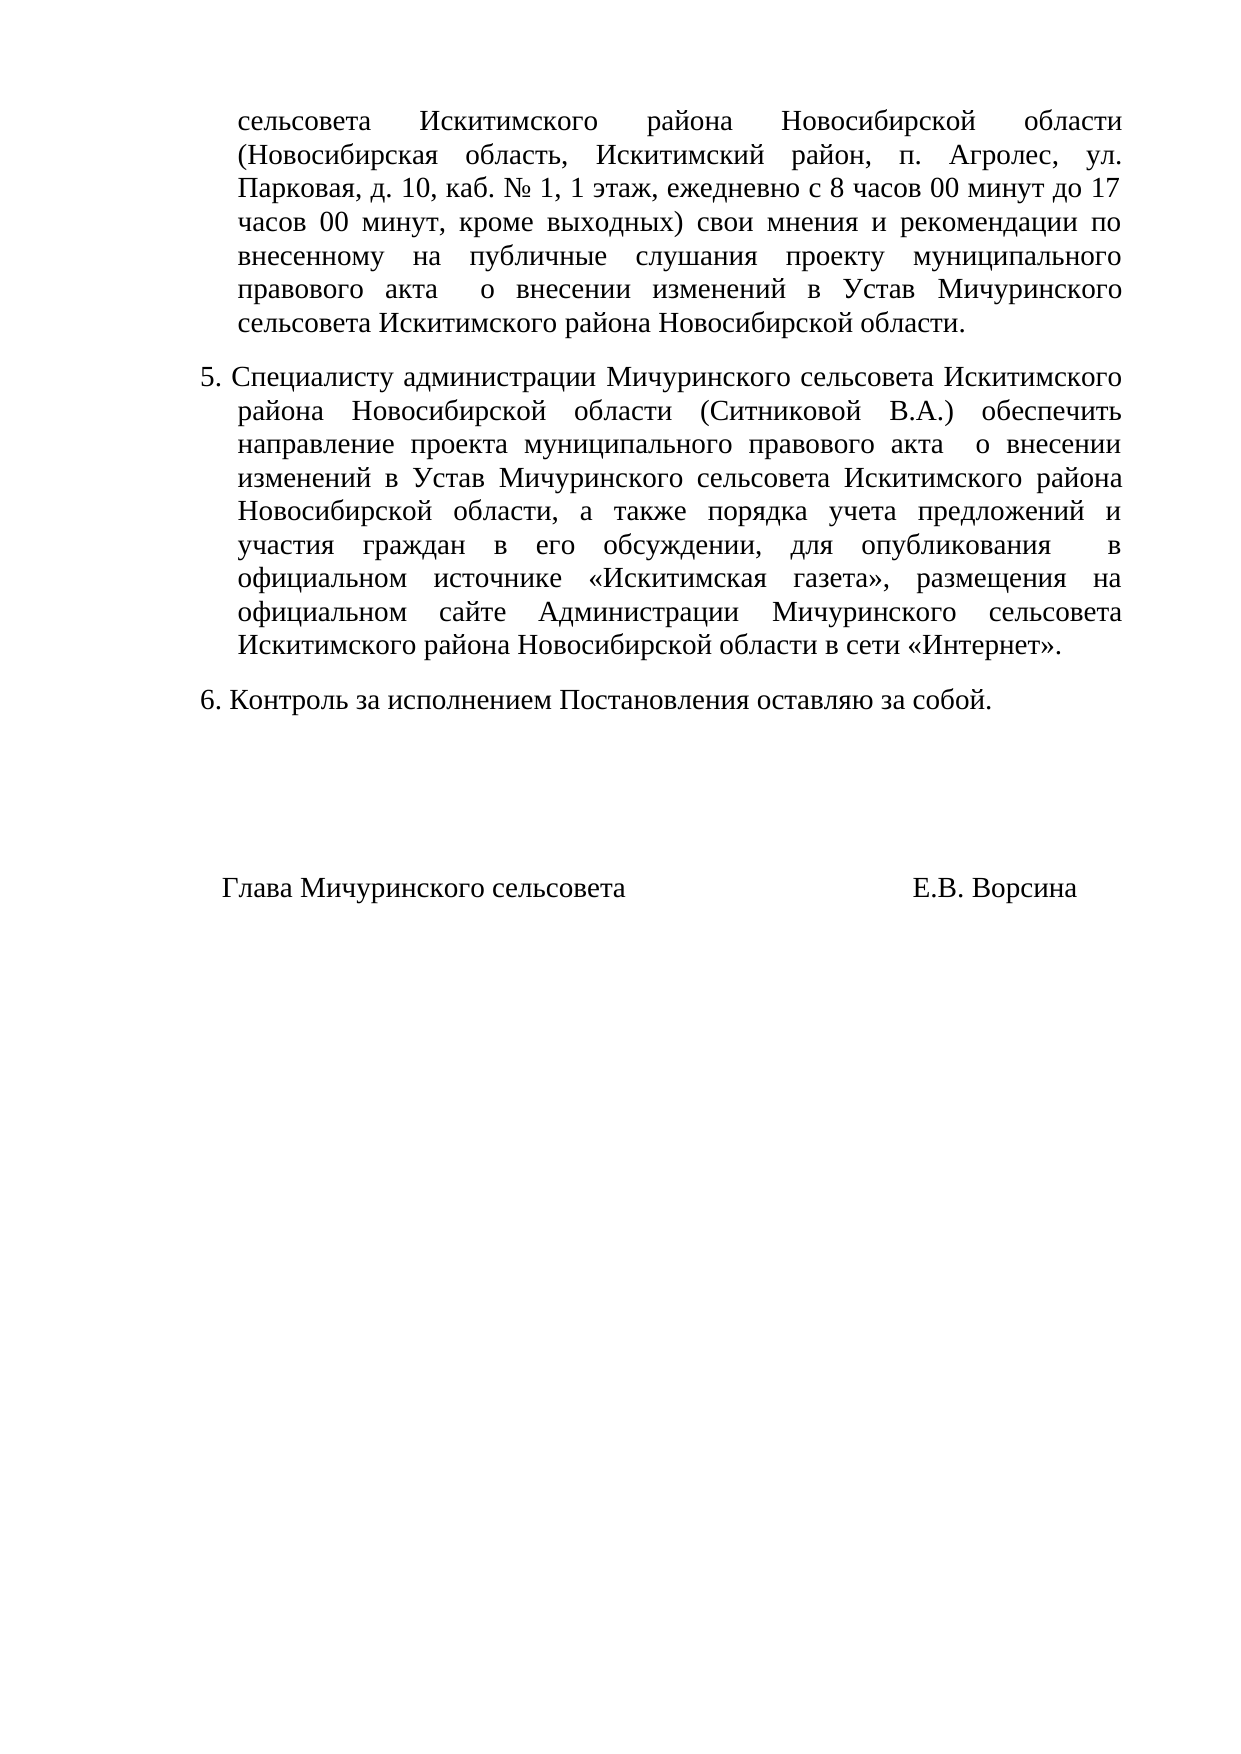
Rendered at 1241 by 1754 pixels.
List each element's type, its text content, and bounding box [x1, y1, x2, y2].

text 6. Контроль за исполнением Постановления оставляю за собой. [200, 682, 1122, 715]
text 5. Специалисту администрации Мичуринского сельсовета Искитимского района Новосибирской области (Ситниковой В.А.) обеспечить направление проекта муниципального правового акта о внесении изменений в Устав Мичуринского сельсовета Искитимского района Новосибирской области, а также порядка учета предложений и участия граждан в его обсуждении, для опубликования в официальном источнике «Искитимская газета», размещения на официальном сайте Администрации Мичуринского сельсовета Искитимского района Новосибирской области в сети «Интернет». [200, 359, 1122, 661]
text Глава Мичуринского сельсовета Е.В. Ворсина [162, 870, 1122, 904]
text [200, 103, 1122, 338]
